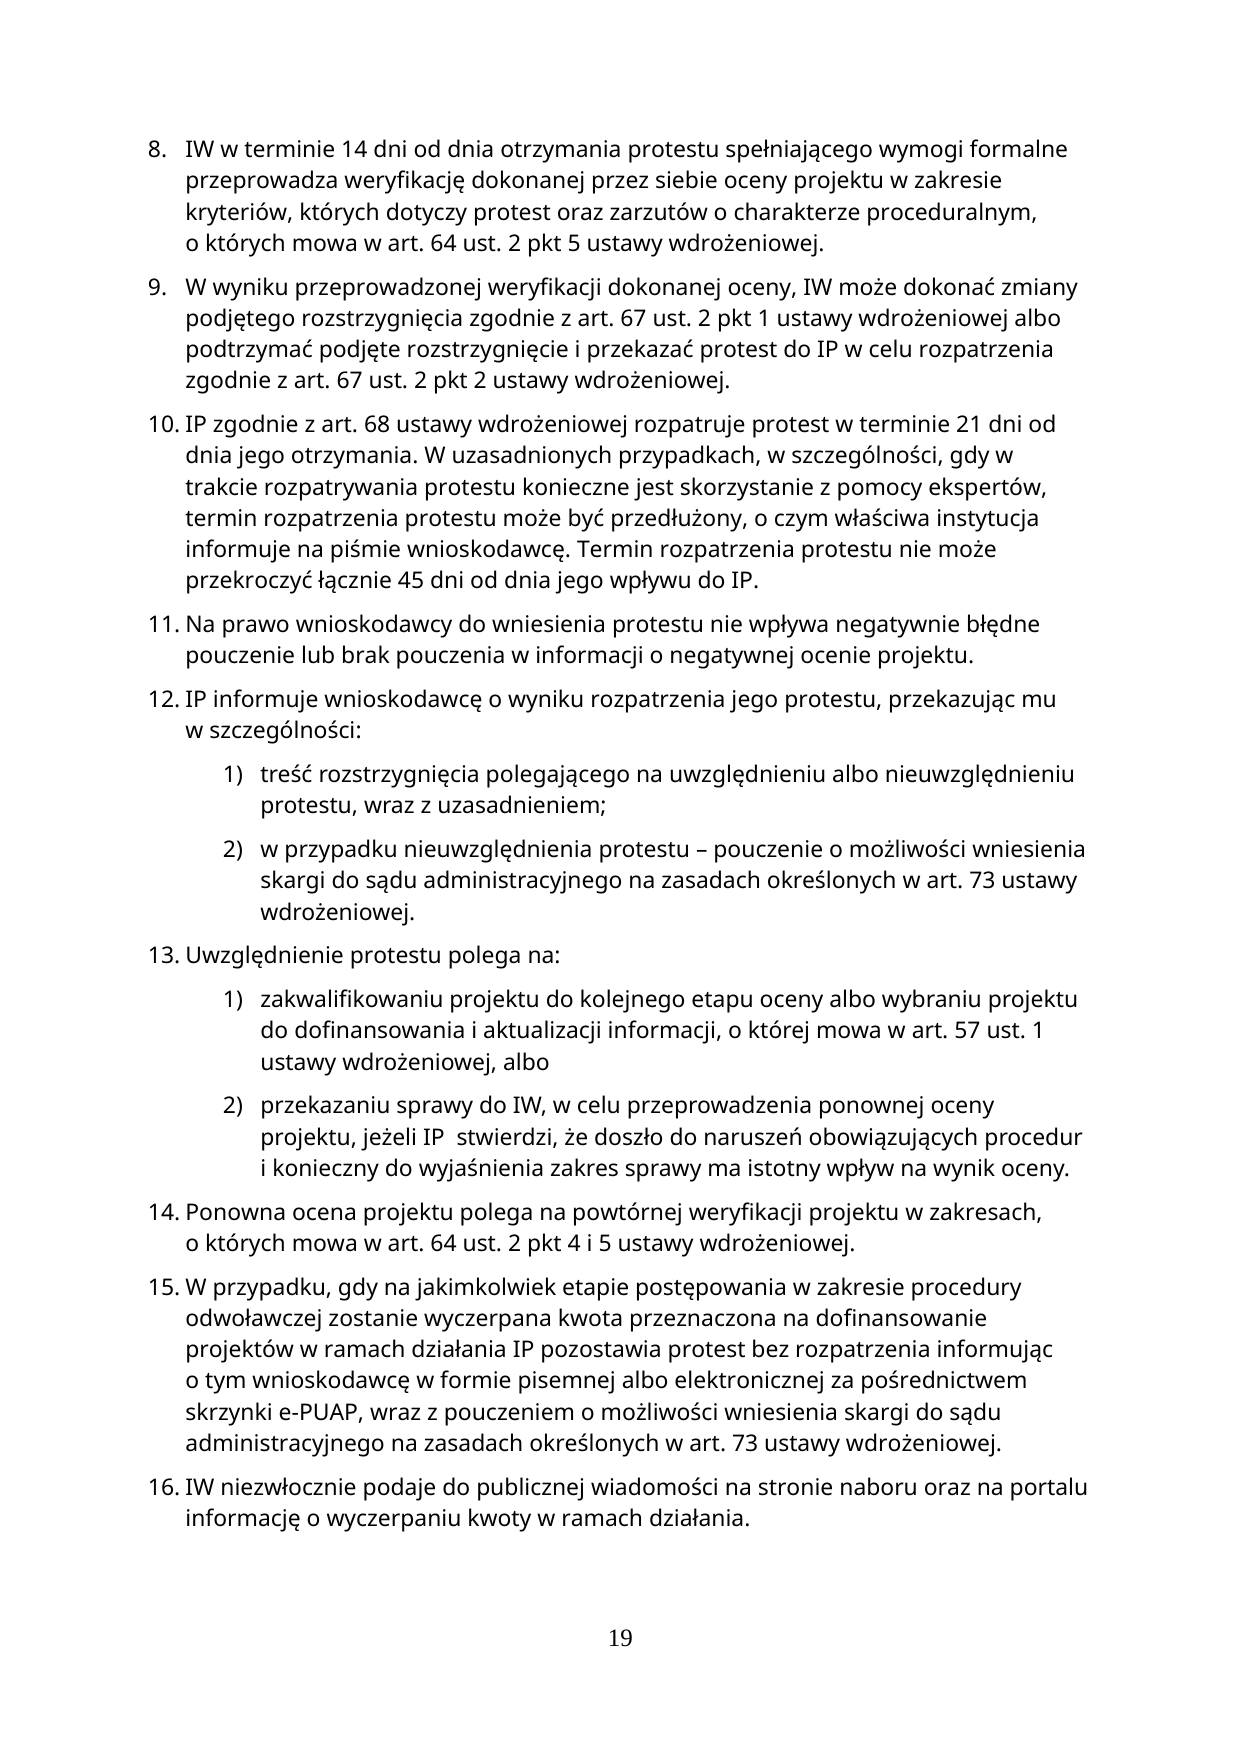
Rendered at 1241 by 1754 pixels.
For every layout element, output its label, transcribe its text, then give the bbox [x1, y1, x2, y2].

list Na prawo wnioskodawcy do wniesienia protestu nie wpływa negatywnie błędne pouczenie lub brak pouczenia w informacji o negatywnej ocenie projektu. [148, 608, 1092, 671]
list zakwalifikowaniu projektu do kolejnego etapu oceny albo wybraniu projektu do dofinansowania i aktualizacji informacji, o której mowa w art. 57 ust. 1 ustawy wdrożeniowej, albo [223, 983, 1092, 1077]
list Uwzględnienie protestu polega na: [148, 939, 1092, 971]
list przekazaniu sprawy do IW, w celu przeprowadzenia ponownej oceny projektu, jeżeli IP stwierdzi, że doszło do naruszeń obowiązujących procedur i konieczny do wyjaśnienia zakres sprawy ma istotny wpływ na wynik oceny. [223, 1089, 1092, 1183]
list Ponowna ocena projektu polega na powtórnej weryfikacji projektu w zakresach, o których mowa w art. 64 ust. 2 pkt 4 i 5 ustawy wdrożeniowej. [148, 1196, 1092, 1258]
list IW niezwłocznie podaje do publicznej wiadomości na stronie naboru oraz na portalu informację o wyczerpaniu kwoty w ramach działania. [148, 1471, 1092, 1533]
list IP informuje wnioskodawcę o wyniku rozpatrzenia jego protestu, przekazując mu w szczególności: [148, 683, 1092, 746]
list W wyniku przeprowadzonej weryfikacji dokonanej oceny, IW może dokonać zmiany podjętego rozstrzygnięcia zgodnie z art. 67 ust. 2 pkt 1 ustawy wdrożeniowej albo podtrzymać podjęte rozstrzygnięcie i przekazać protest do IP w celu rozpatrzenia zgodnie z art. 67 ust. 2 pkt 2 ustawy wdrożeniowej. [148, 271, 1092, 396]
list W przypadku, gdy na jakimkolwiek etapie postępowania w zakresie procedury odwoławczej zostanie wyczerpana kwota przeznaczona na dofinansowanie projektów w ramach działania IP pozostawia protest bez rozpatrzenia informując o tym wnioskodawcę w formie pisemnej albo elektronicznej za pośrednictwem skrzynki e-PUAP, wraz z pouczeniem o możliwości wniesienia skargi do sądu administracyjnego na zasadach określonych w art. 73 ustawy wdrożeniowej. [148, 1271, 1092, 1458]
list IP zgodnie z art. 68 ustawy wdrożeniowej rozpatruje protest w terminie 21 dni od dnia jego otrzymania. W uzasadnionych przypadkach, w szczególności, gdy w trakcie rozpatrywania protestu konieczne jest skorzystanie z pomocy ekspertów, termin rozpatrzenia protestu może być przedłużony, o czym właściwa instytucja informuje na piśmie wnioskodawcę. Termin rozpatrzenia protestu nie może przekroczyć łącznie 45 dni od dnia jego wpływu do IP. [148, 408, 1092, 596]
list treść rozstrzygnięcia polegającego na uwzględnieniu albo nieuwzględnieniu protestu, wraz z uzasadnieniem; [223, 758, 1092, 821]
list IW w terminie 14 dni od dnia otrzymania protestu spełniającego wymogi formalne przeprowadza weryfikację dokonanej przez siebie oceny projektu w zakresie kryteriów, których dotyczy protest oraz zarzutów o charakterze proceduralnym, o których mowa w art. 64 ust. 2 pkt 5 ustawy wdrożeniowej. [148, 133, 1092, 258]
list w przypadku nieuwzględnienia protestu – pouczenie o możliwości wniesienia skargi do sądu administracyjnego na zasadach określonych w art. 73 ustawy wdrożeniowej. [223, 833, 1092, 927]
